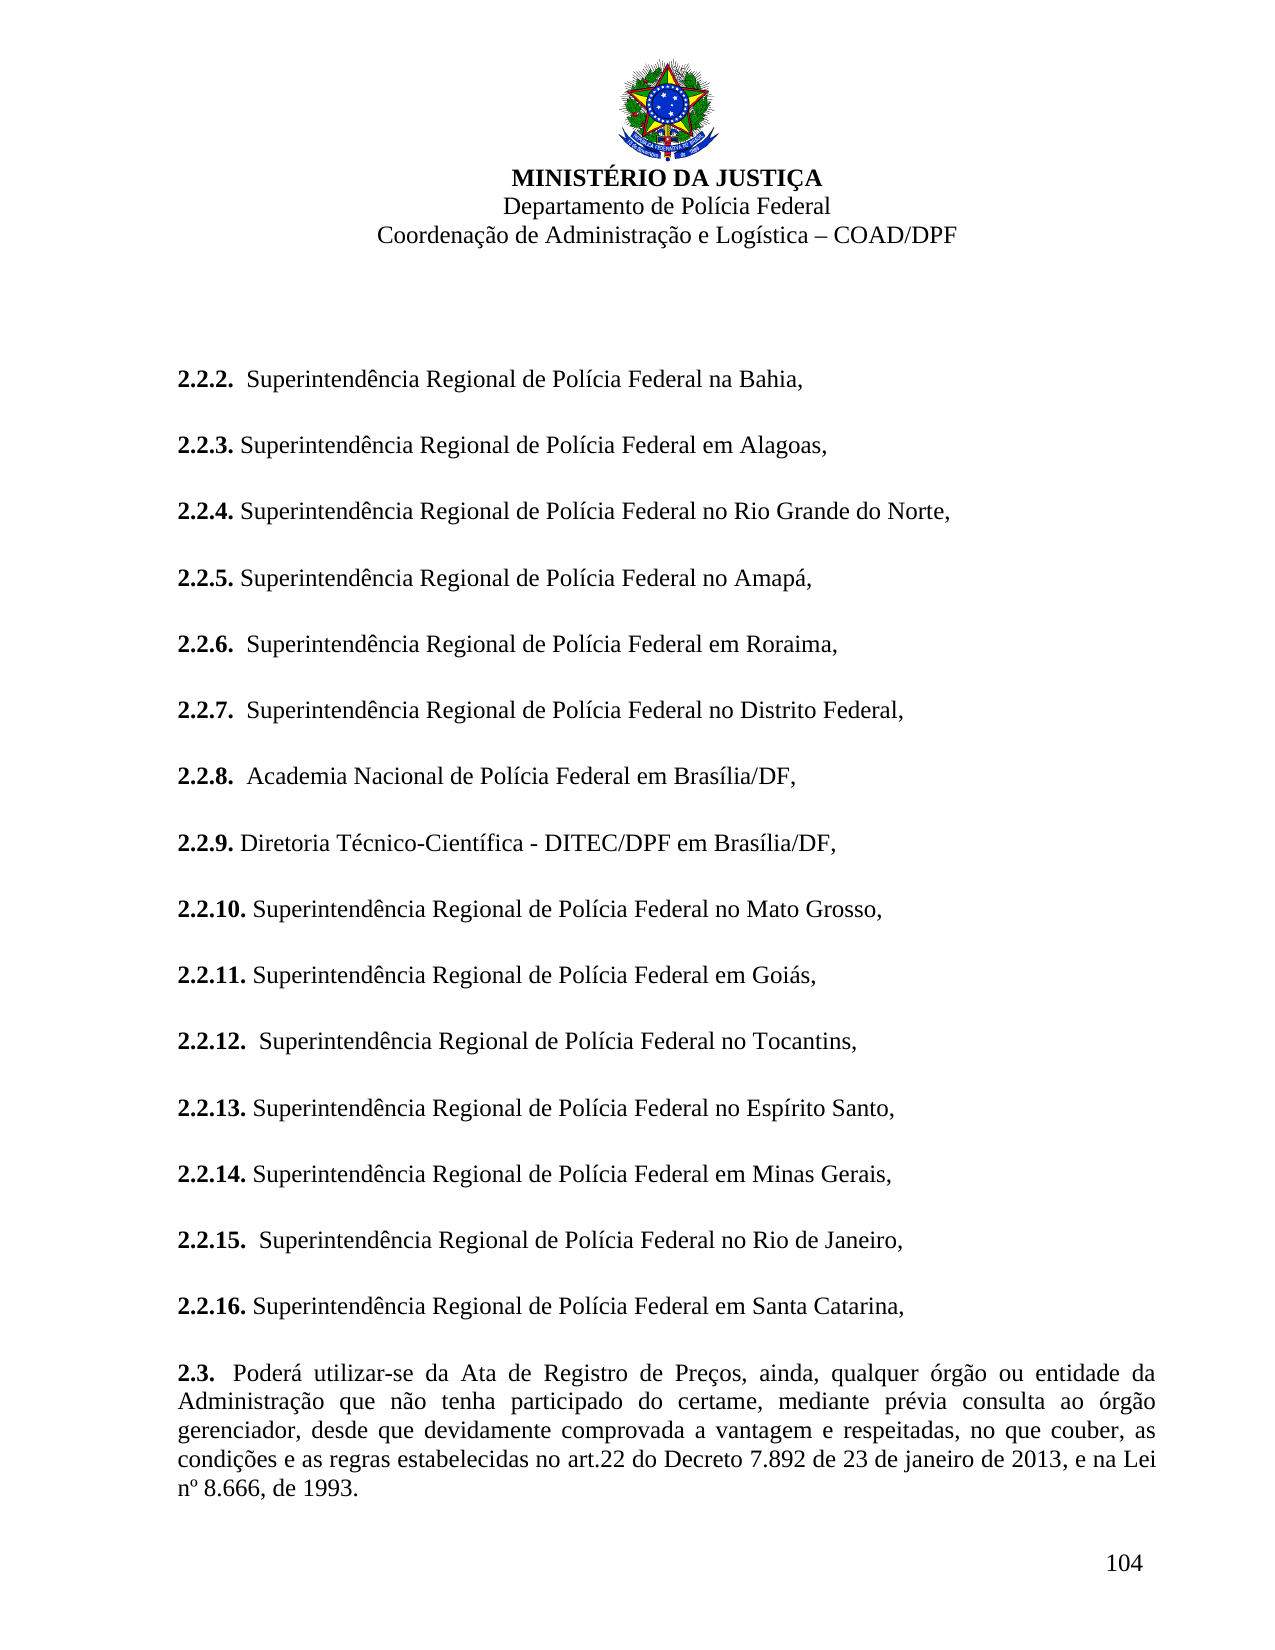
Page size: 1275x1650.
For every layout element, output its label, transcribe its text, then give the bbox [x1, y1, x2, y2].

list Superintendência Regional de Polícia Federal no Espírito Santo, [177, 1093, 1157, 1121]
list Diretoria Técnico-Científica - DITEC/DPF em Brasília/DF, [177, 828, 1157, 856]
list Superintendência Regional de Polícia Federal em Minas Gerais, [177, 1159, 1157, 1188]
list Superintendência Regional de Polícia Federal em Alagoas, [177, 430, 1157, 459]
list Superintendência Regional de Polícia Federal no Mato Grosso, [177, 894, 1157, 923]
list Superintendência Regional de Polícia Federal no Rio de Janeiro, [177, 1225, 1157, 1254]
list Superintendência Regional de Polícia Federal na Bahia, [177, 364, 1157, 393]
list Superintendência Regional de Polícia Federal no Distrito Federal, [177, 695, 1157, 724]
list Superintendência Regional de Polícia Federal no Tocantins, [177, 1026, 1157, 1055]
list Academia Nacional de Polícia Federal em Brasília/DF, [177, 761, 1157, 790]
list Poderá utilizar-se da Ata de Registro de Preços, ainda, qualquer órgão ou entidade da Administração que não tenha participado do certame, mediante prévia consulta ao órgão gerenciador, desde que devidamente comprovada a vantagem e respeitadas, no que couber, as condições e as regras estabelecidas no art.22 do Decreto 7.892 de 23 de janeiro de 2013, e na Lei nº 8.666, de 1993. [177, 1358, 1157, 1501]
list Superintendência Regional de Polícia Federal em Goiás, [177, 960, 1157, 989]
list Superintendência Regional de Polícia Federal em Santa Catarina, [177, 1291, 1157, 1320]
list Superintendência Regional de Polícia Federal no Amapá, [177, 563, 1157, 591]
picture [613, 56, 720, 163]
list Superintendência Regional de Polícia Federal no Rio Grande do Norte, [177, 496, 1157, 525]
list Superintendência Regional de Polícia Federal em Roraima, [177, 629, 1157, 658]
